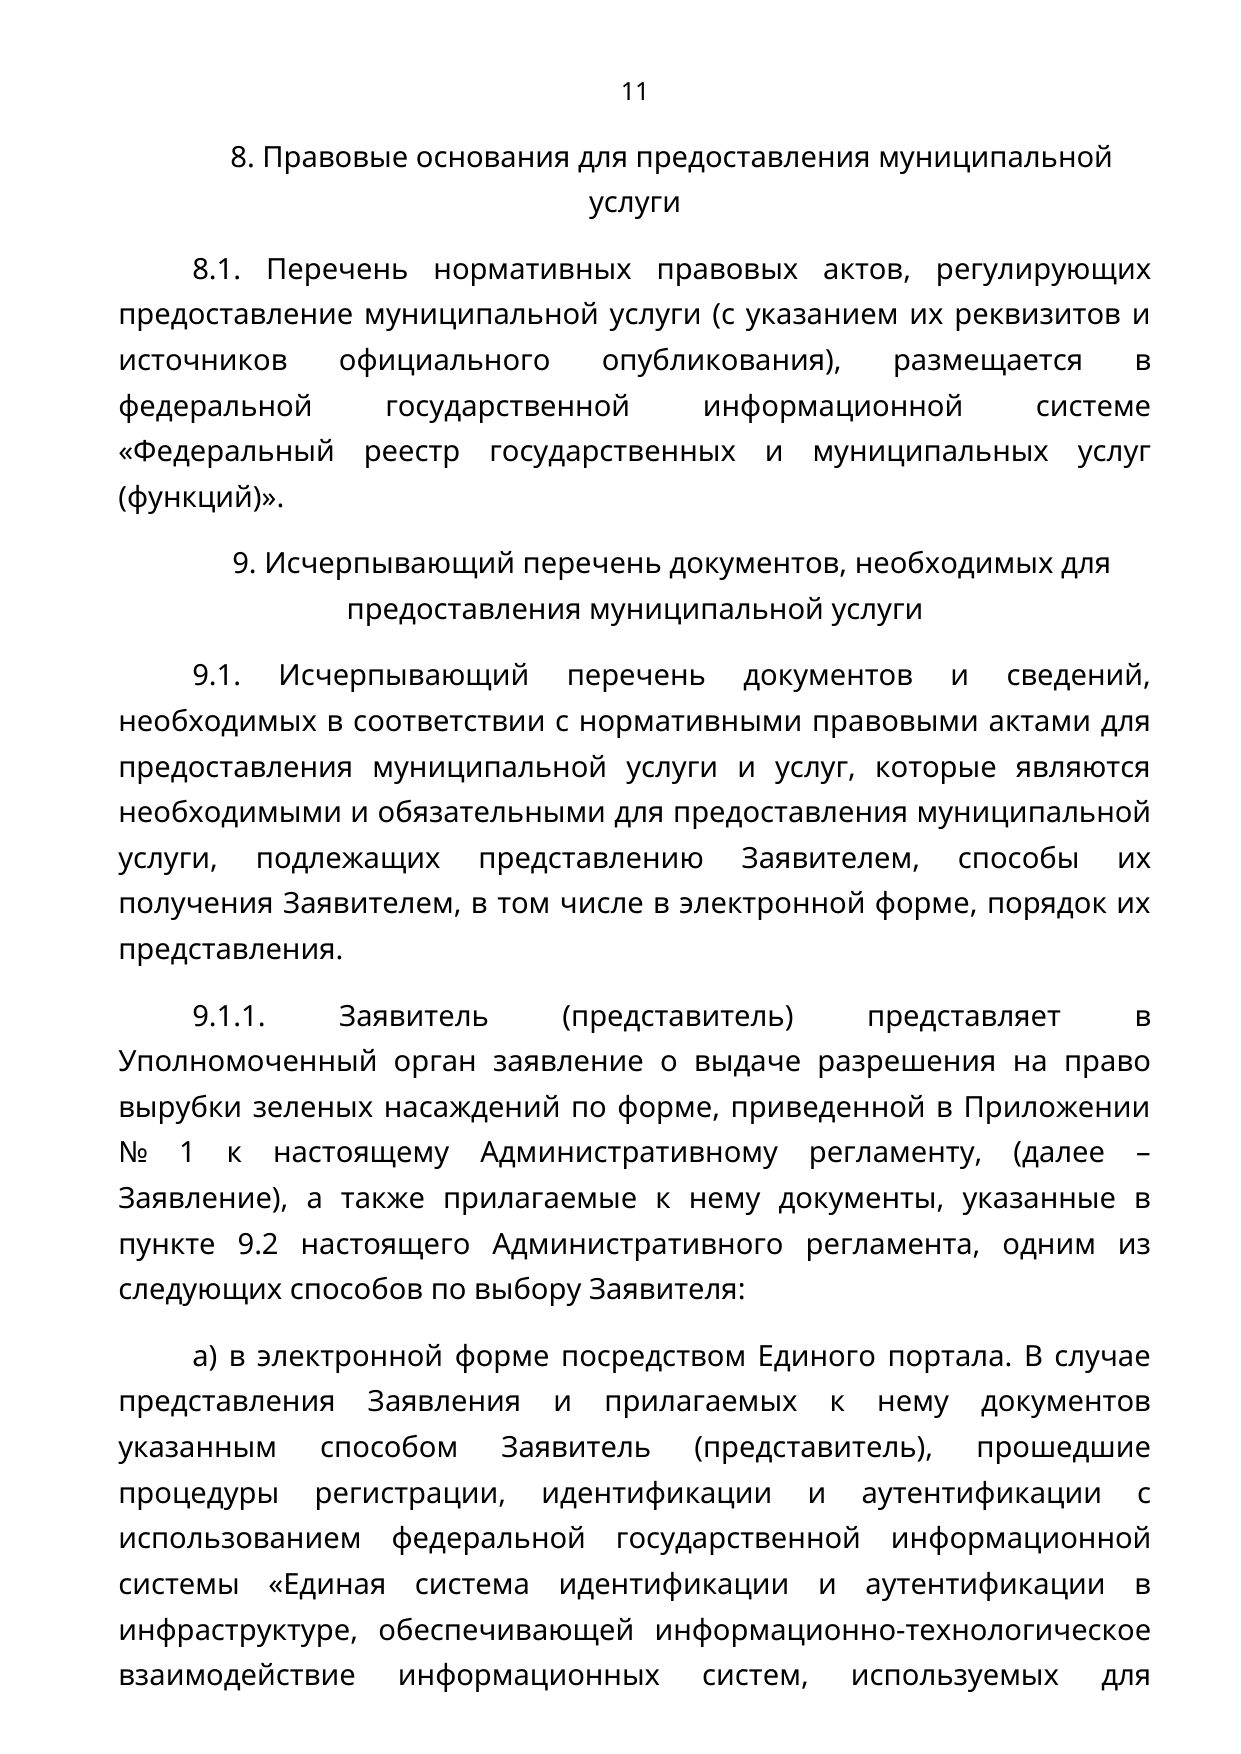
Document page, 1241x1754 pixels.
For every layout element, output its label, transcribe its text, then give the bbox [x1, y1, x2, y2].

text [118, 1335, 1152, 1694]
text 9. Исчерпывающий перечень документов, необходимых для предоставления муниципальной услуги [118, 542, 1152, 628]
text 9.1. Исчерпывающий перечень документов и сведений, необходимых в соответствии с нормативными правовыми актами для предоставления муниципальной услуги и услуг, которые являются необходимыми и обязательными для предоставления муниципальной услуги, подлежащих представлению Заявителем, способы их получения Заявителем, в том числе в электронной форме, порядок их представления. [118, 654, 1152, 968]
text 8.1. Перечень нормативных правовых актов, регулирующих предоставление муниципальной услуги (с указанием их реквизитов и источников официального опубликования), размещается в федеральной государственной информационной системе «Федеральный реестр государственных и муниципальных услуг (функций)». [118, 248, 1152, 516]
text 9.1.1. Заявитель (представитель) представляет в Уполномоченный орган заявление о выдаче разрешения на право вырубки зеленых насаждений по форме, приведенной в Приложении № 1 к настоящему Административному регламенту, (далее – Заявление), а также прилагаемые к нему документы, указанные в пункте 9.2 настоящего Административного регламента, одним из следующих способов по выбору Заявителя: [118, 995, 1152, 1308]
text 8. Правовые основания для предоставления муниципальной услуги [118, 136, 1152, 221]
